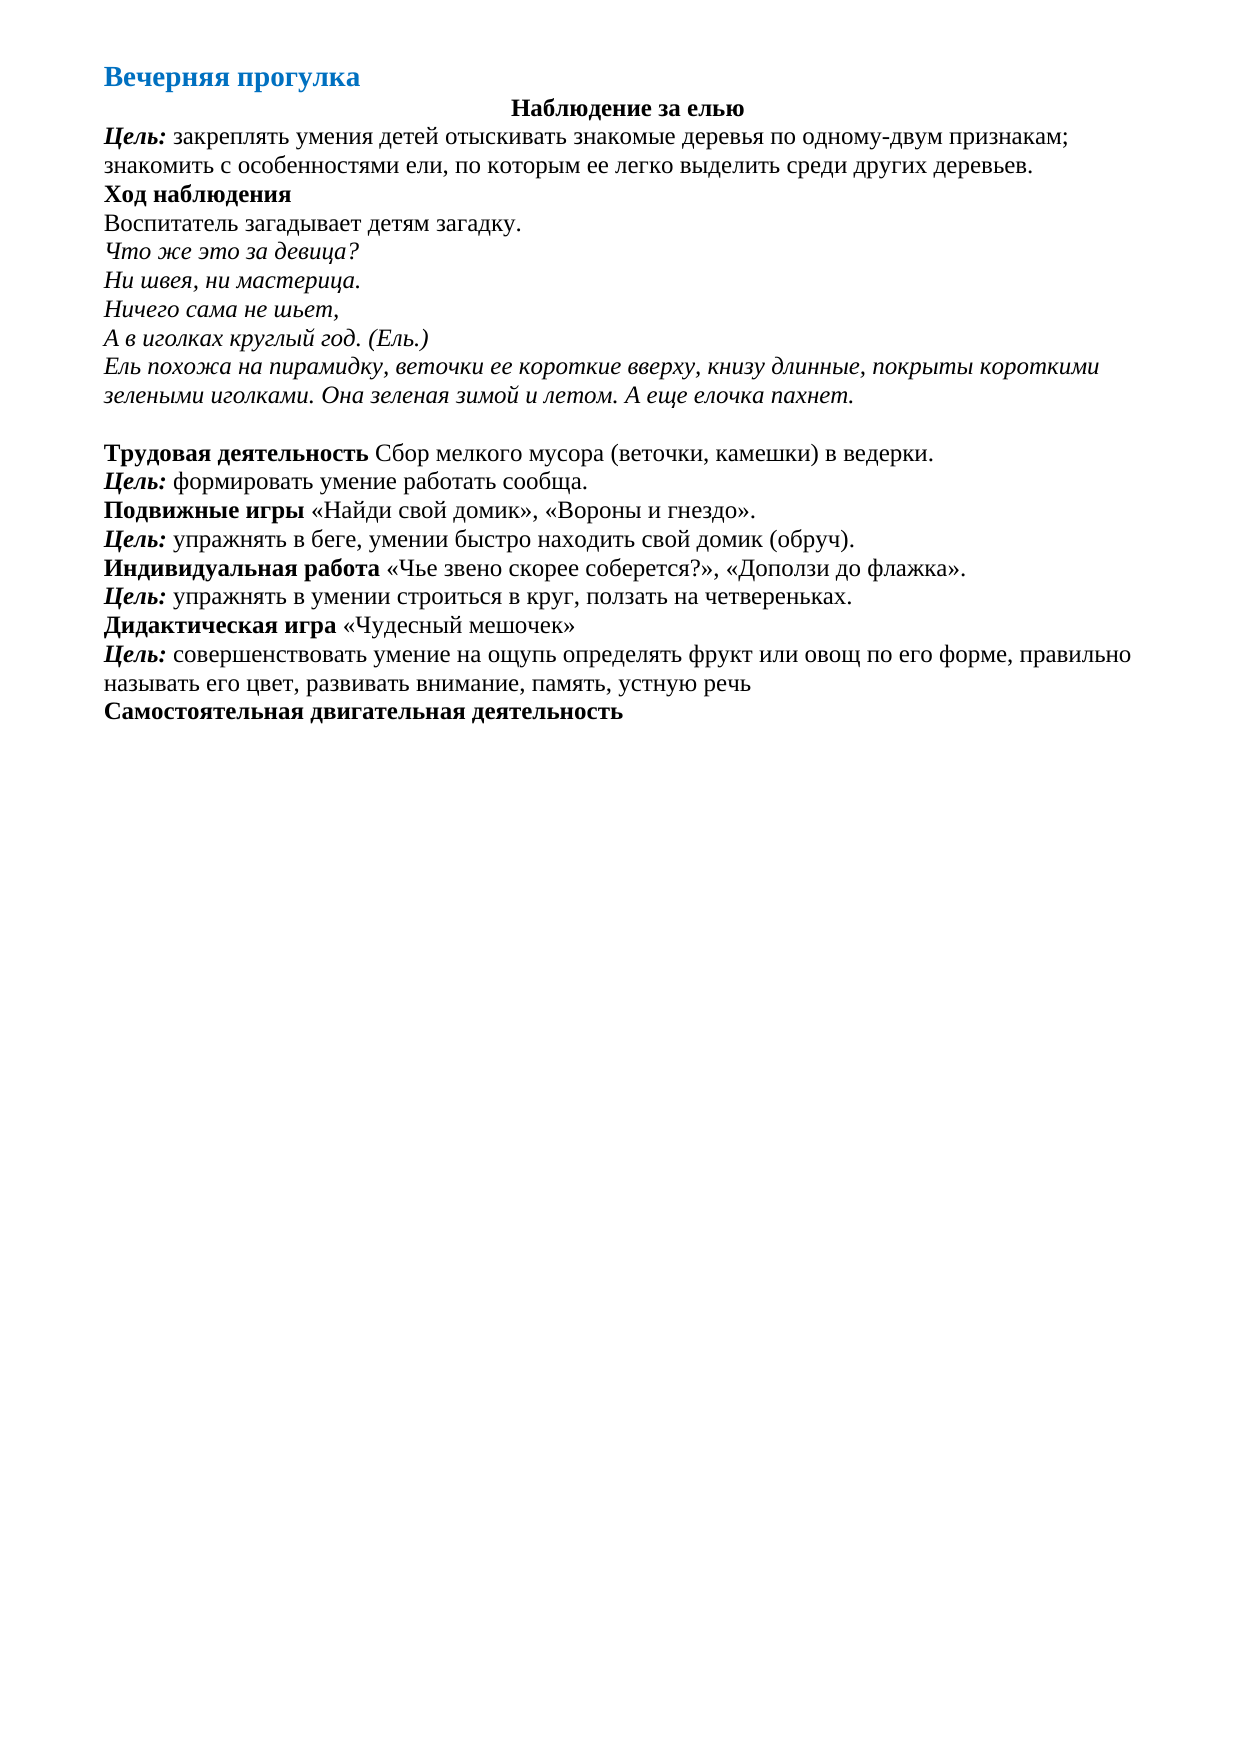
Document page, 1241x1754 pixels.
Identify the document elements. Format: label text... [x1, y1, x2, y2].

text Ход наблюдения [103, 179, 1152, 208]
text Вечерняя прогулка [103, 59, 1152, 93]
text Ничего сама не шьет, [103, 294, 1152, 323]
text Цель: закреплять умения детей отыскивать знакомые деревья по одному-двум признакам; знакомить с особенностями ели, по которым ее легко выделить среди других деревьев. [103, 121, 1152, 179]
text Дидактическая игра «Чудесный мешочек» [103, 610, 1152, 639]
text Подвижные игры «Найди свой домик», «Вороны и гнездо». [103, 495, 1152, 524]
text Цель: упражнять в беге, умении быстро находить свой домик (обруч). [103, 524, 1152, 553]
text А в иголках круглый год. (Ель.) [103, 323, 1152, 351]
text Индивидуальная работа «Чье звено скорее соберется?», «Доползи до флажка». [103, 553, 1152, 581]
text Цель: упражнять в умении строиться в круг, ползать на четвереньках. [103, 581, 1152, 610]
text Самостоятельная двигательная деятельность [103, 696, 1152, 725]
text Цель: совершенствовать умение на ощупь определять фрукт или овощ по его форме, правильно называть его цвет, развивать внимание, память, устную речь [103, 639, 1152, 696]
text Наблюдение за елью [103, 93, 1152, 121]
text Ель похожа на пирамидку, веточки ее короткие вверху, книзу длинные, покрыты короткими зелеными иголками. Она зеленая зимой и летом. А еще елочка пахнет. [103, 351, 1152, 409]
text Воспитатель загадывает детям загадку. [103, 208, 1152, 236]
text Ни швея, ни мастерица. [103, 265, 1152, 294]
text Трудовая деятельность Сбор мелкого мусора (веточки, камешки) в ведерки. [103, 438, 1152, 466]
text Цель: формировать умение работать сообща. [103, 466, 1152, 495]
text Что же это за девица? [103, 236, 1152, 265]
